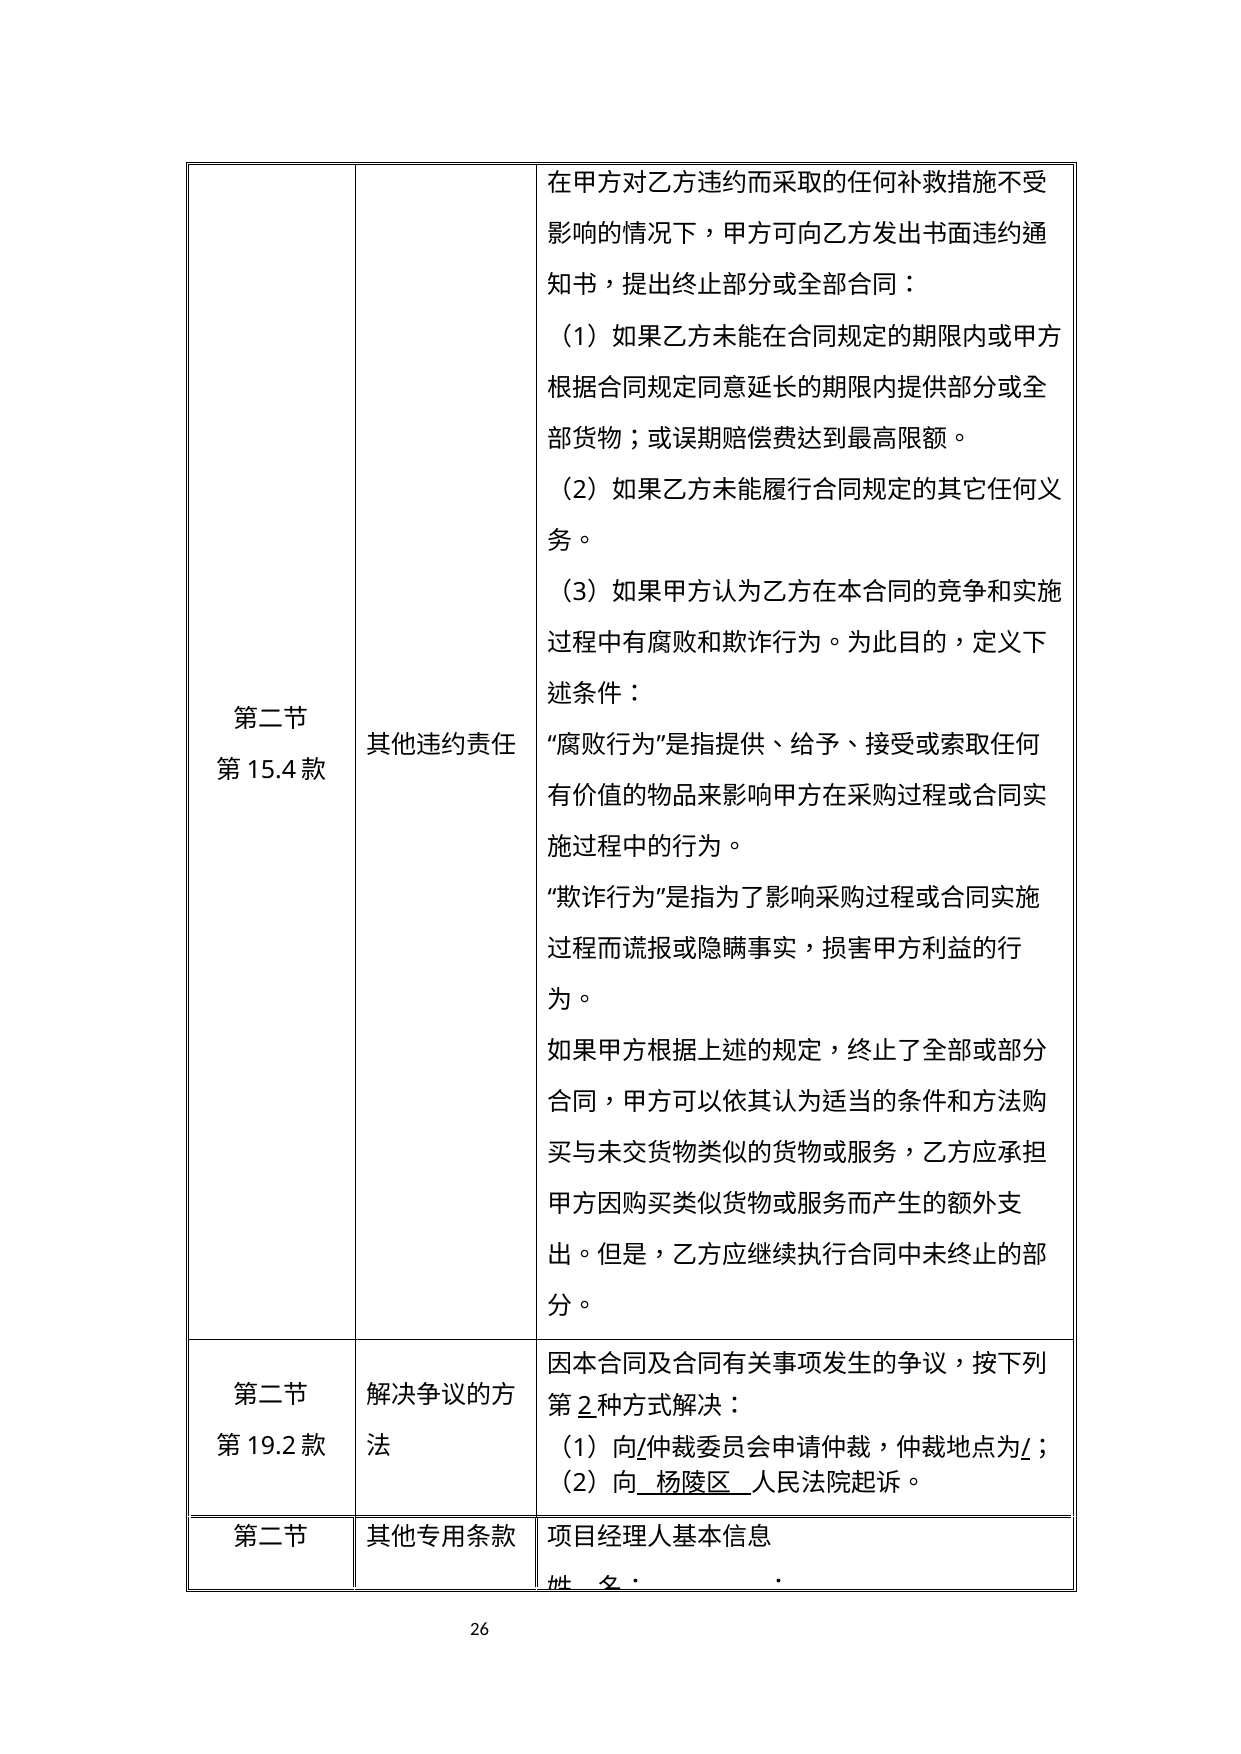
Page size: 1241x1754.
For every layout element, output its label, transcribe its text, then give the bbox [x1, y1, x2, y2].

table_cell 第二节 第15.4款 [189, 165, 355, 1339]
table_cell 因本合同及合同有关事项发生的争议，按下列第2种方式解决： （1）向/仲裁委员会申请仲裁，仲裁地点为/； （2）向 杨陵区 人民法院起诉。 [537, 1340, 1073, 1515]
table_cell 解决争议的方法 [356, 1340, 536, 1515]
table_cell 在甲方对乙方违约而采取的任何补救措施不受影响的情况下，甲方可向乙方发出书面违约通知书，提出终止部分或全部合同： （1）如果乙方未能在合同规定的期限内或甲方根据合同规定同意延长的期限内提供部分或全部货物；或误期赔偿费达到最高限额。 （2）如果乙方未能履行合同规定的其它任何义务。 （3）如果甲方认为乙方在本合同的竞争和实施过程中有腐败和欺诈行为。为此目的，定义下述条件： “腐败行为”是指提供、给予、接受或索取任何有价值的物品来影响甲方在采购过程或合同实施过程中的行为。 “欺诈行为”是指为了影响采购过程或合同实施过程而谎报或隐瞒事实，损害甲方利益的行为。 如果甲方根据上述的规定，终止了全部或部分合同，甲方可以依其认为适当的条件和方法购买与未交货物类似的货物或服务，乙方应承担甲方因购买类似货物或服务而产生的额外支出。但是，乙方应继续执行合同中未终止的部分。 [537, 165, 1073, 1339]
table_cell 其他违约责任 [356, 165, 536, 1339]
table_cell 第二节 第19.2款 [189, 1340, 355, 1515]
table_cell 第二节 第23.1款 [188, 1515, 355, 1589]
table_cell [536, 1515, 1075, 1589]
table_cell 其他专用条款 [355, 1518, 536, 1589]
